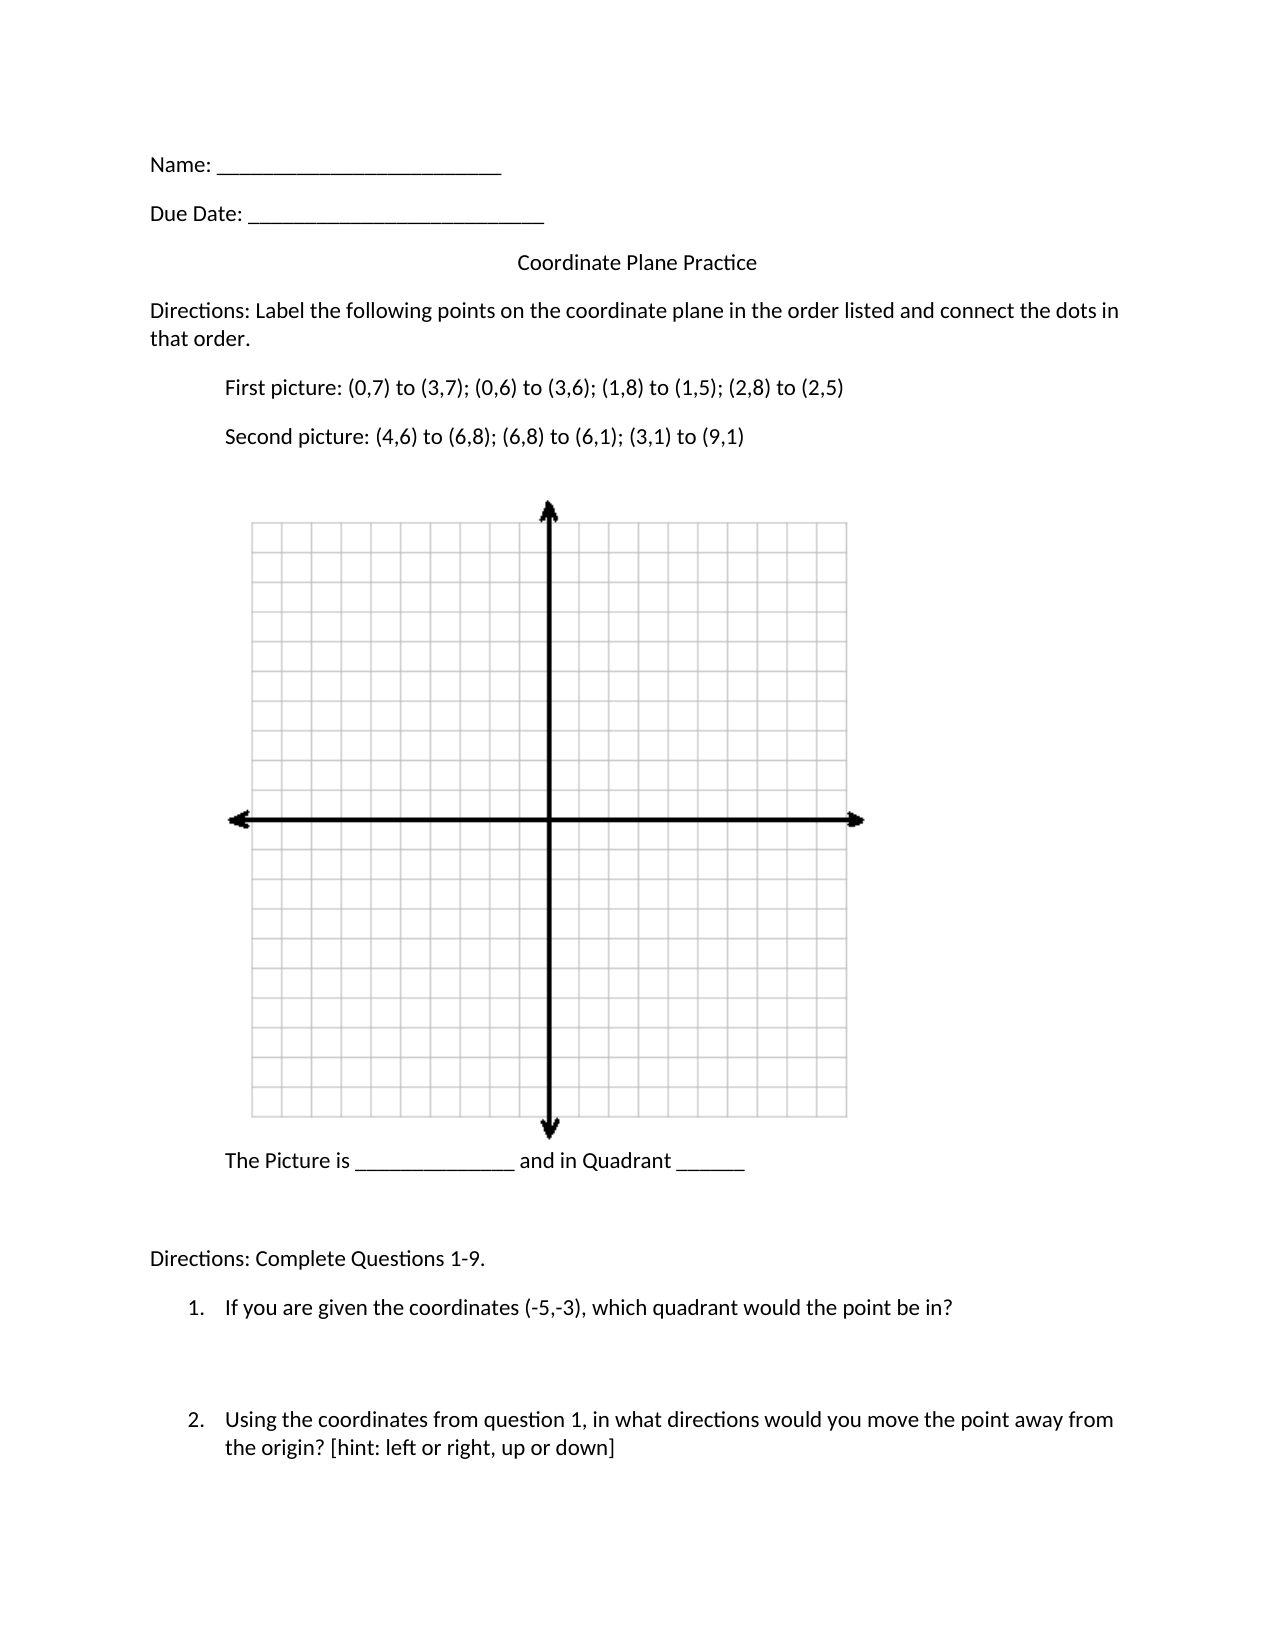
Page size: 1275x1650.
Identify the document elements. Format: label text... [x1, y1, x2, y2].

text First picture: (0,7) to (3,7); (0,6) to (3,6); (1,8) to (1,5); (2,8) to (2,5) [150, 373, 1125, 401]
list If you are given the coordinates (-5,-3), which quadrant would the point be in? [187, 1293, 1125, 1321]
picture [225, 499, 871, 1146]
text Due Date: __________________________ [150, 199, 1125, 227]
text Second picture: (4,6) to (6,8); (6,8) to (6,1); (3,1) to (9,1) [150, 422, 1125, 450]
text Directions: Label the following points on the coordinate plane in the order listed and connect the dots in that order. [150, 297, 1125, 353]
text Coordinate Plane Practice [150, 248, 1125, 276]
text Name: _________________________ [150, 150, 1125, 178]
list The Picture is ______________ and in Quadrant ______ [225, 1146, 1125, 1174]
list Using the coordinates from question 1, in what directions would you move the point away from the origin? [hint: left or right, up or down] [187, 1405, 1125, 1461]
text Directions: Complete Questions 1-9. [150, 1244, 1125, 1272]
